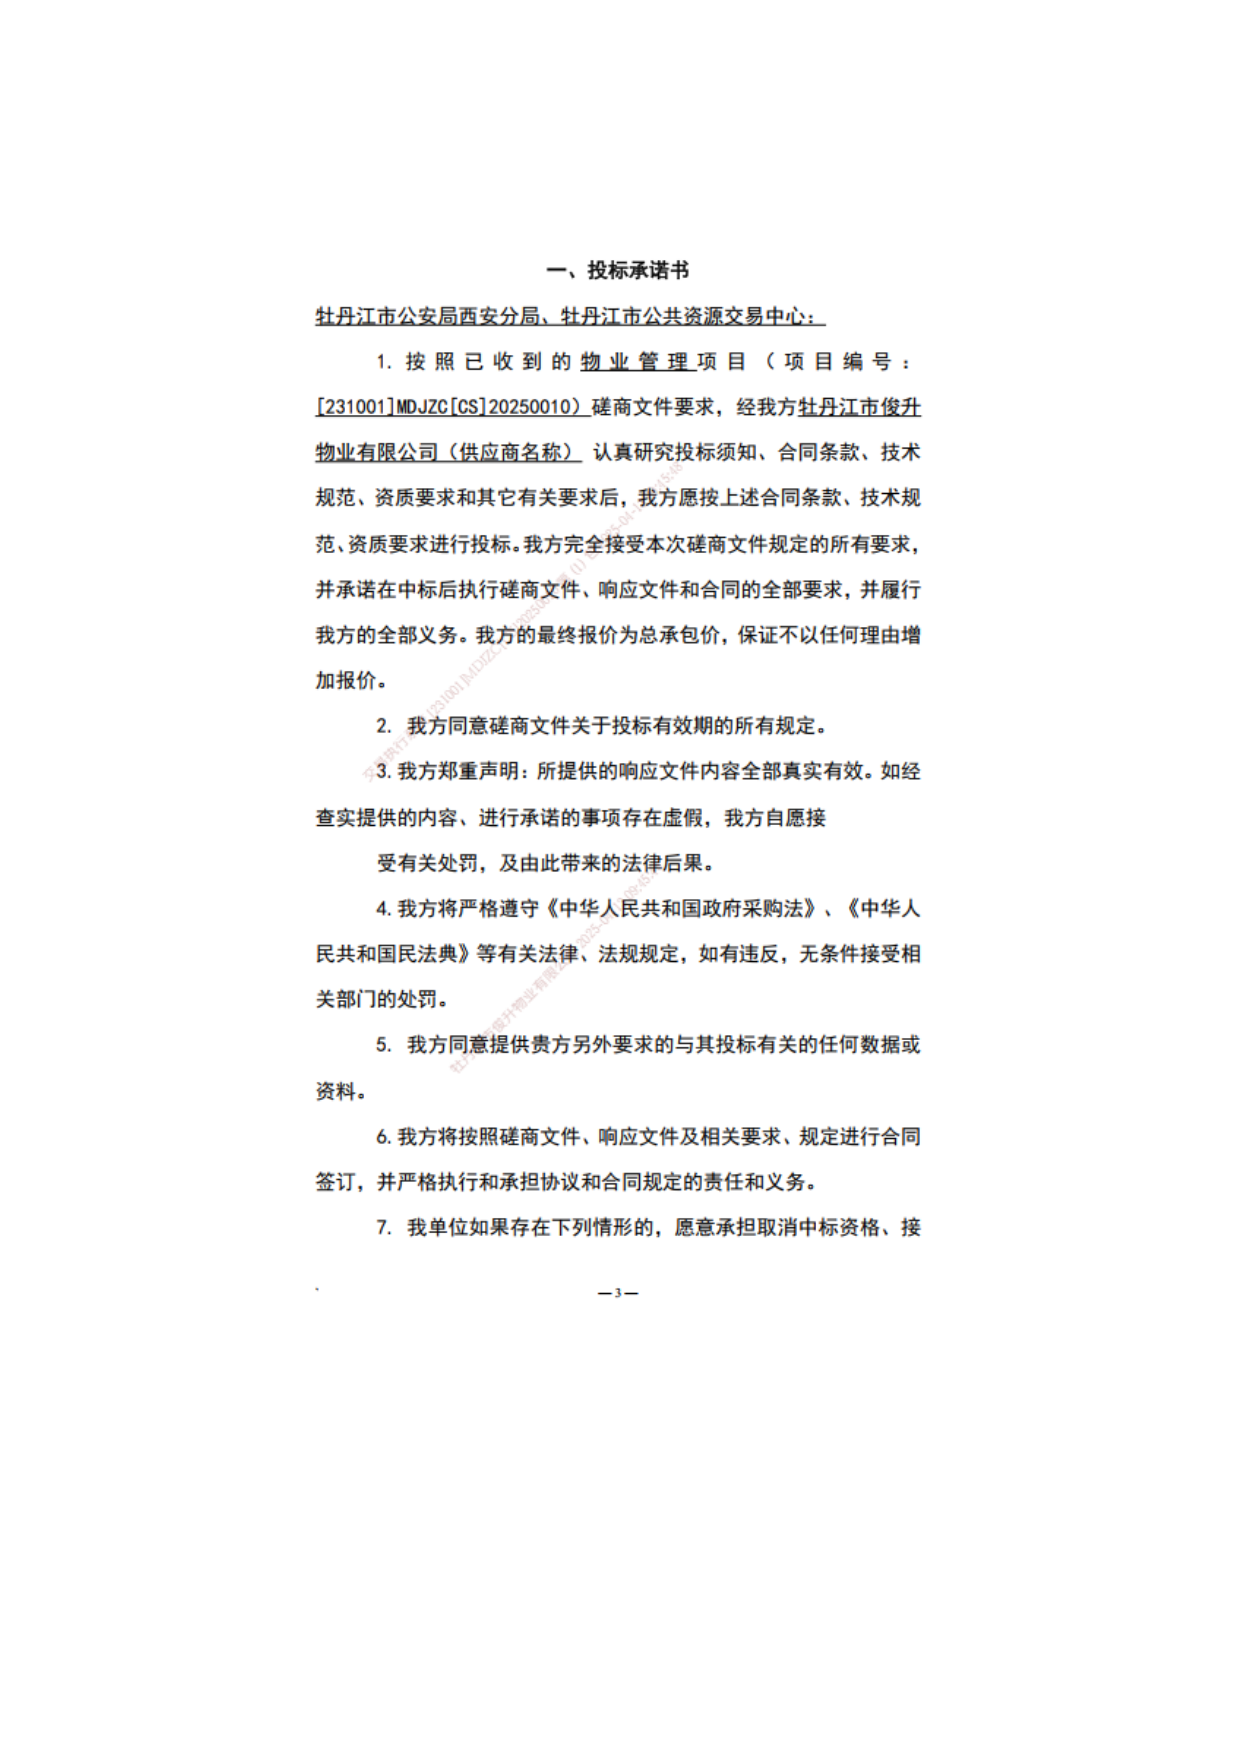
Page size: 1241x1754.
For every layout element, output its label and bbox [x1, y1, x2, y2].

picture [187, 162, 1053, 1372]
